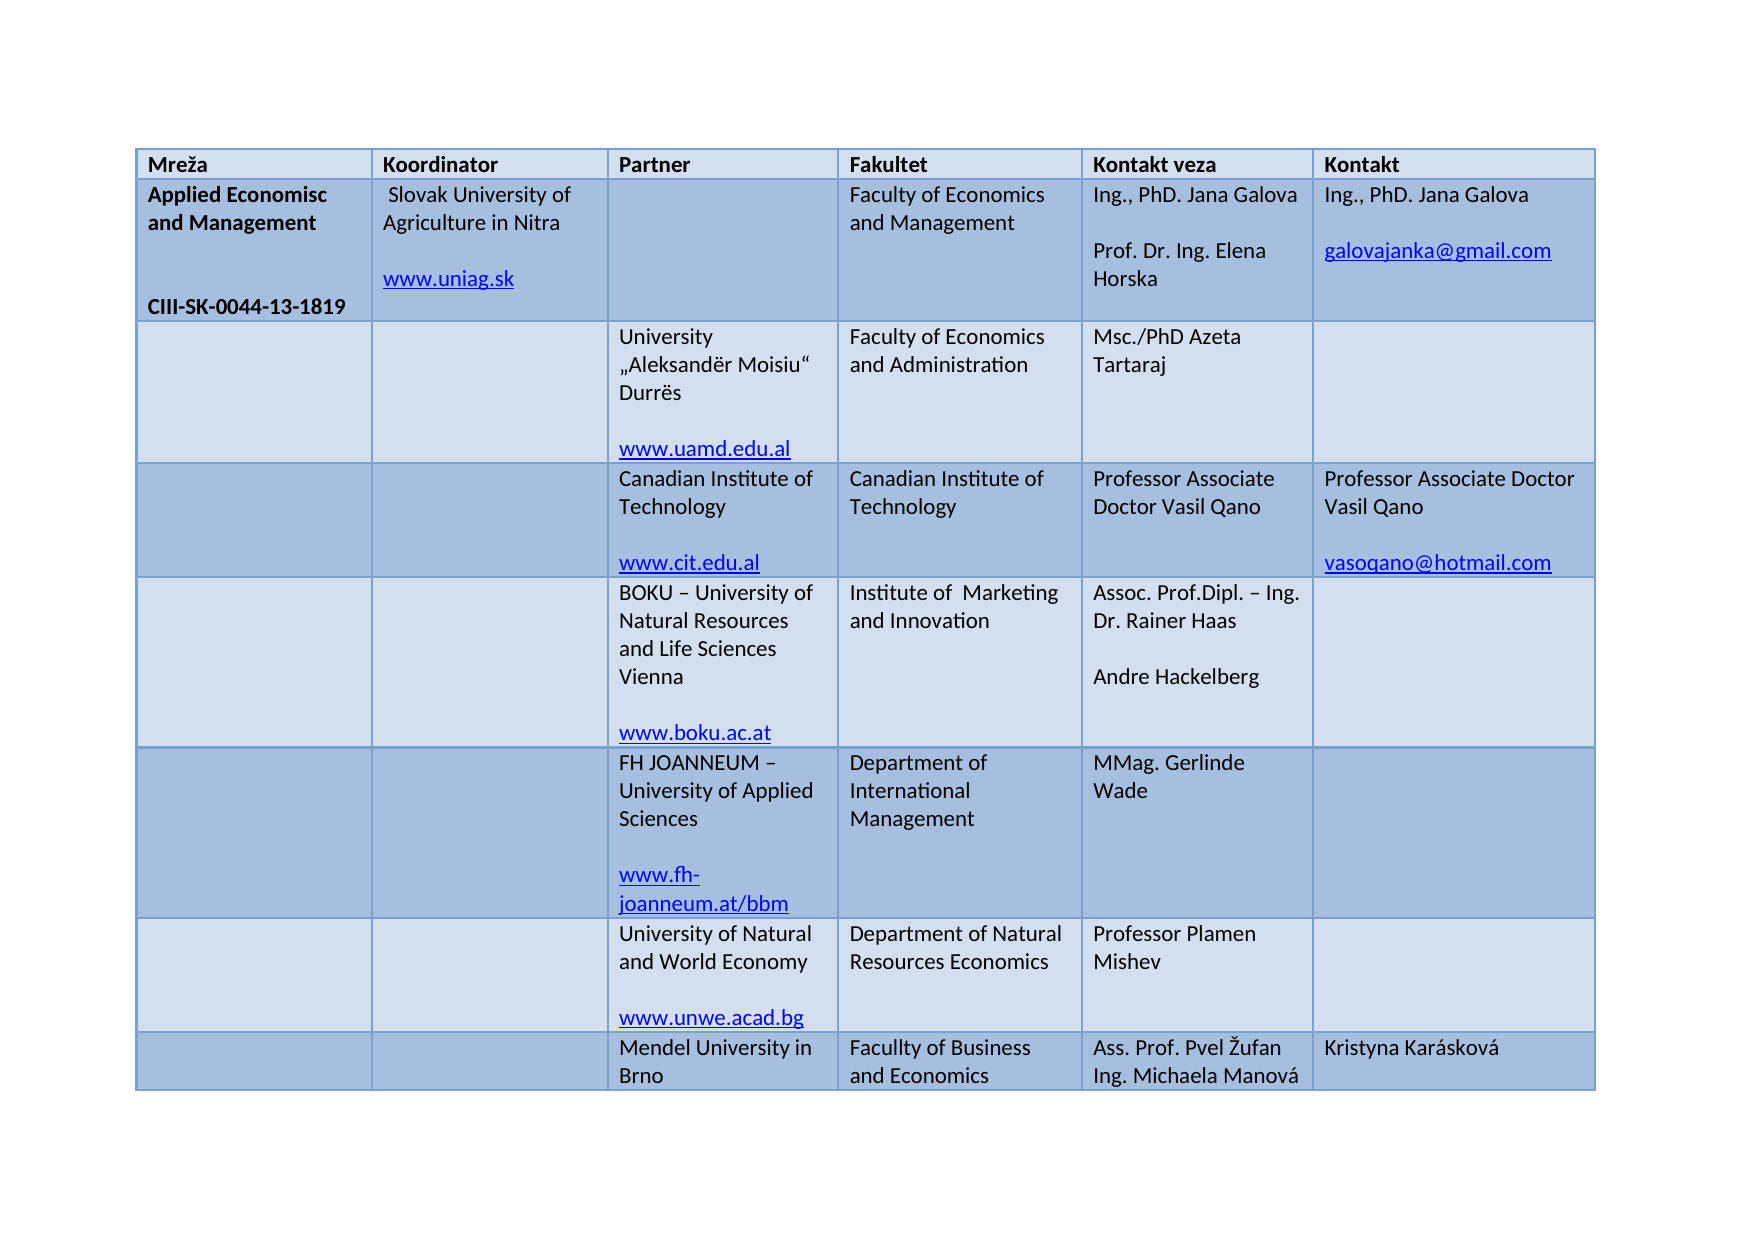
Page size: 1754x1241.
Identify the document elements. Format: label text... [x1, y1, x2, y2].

table_cell [373, 919, 607, 1031]
table_cell [1314, 322, 1594, 462]
table_cell MMag. Gerlinde Wade [1083, 749, 1312, 917]
table_cell Department of International Management [839, 749, 1081, 917]
table_cell [373, 749, 607, 917]
table_header Koordinator [373, 150, 607, 178]
table_cell [373, 1033, 607, 1089]
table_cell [1083, 1033, 1312, 1089]
table_cell Slovak University of Agriculture in Nitra www.uniag.sk [373, 180, 607, 320]
table_cell [1314, 919, 1594, 1031]
table_cell [138, 919, 371, 1031]
table_cell Professor Associate Doctor Vasil Qano vasoqano@hotmail.com [1314, 464, 1594, 576]
table_cell [1314, 578, 1594, 746]
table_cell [1314, 1033, 1594, 1089]
table_cell Canadian Institute of Technology www.cit.edu.al [609, 464, 837, 576]
table_cell University „Aleksandër Moisiu“ Durrës www.uamd.edu.al [609, 322, 837, 462]
table_cell Professor Associate Doctor Vasil Qano [1083, 464, 1312, 576]
table_header Kontakt veza [1083, 150, 1312, 178]
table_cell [839, 1033, 1081, 1089]
table_cell [138, 322, 371, 462]
table_cell [373, 322, 607, 462]
table_cell Assoc. Prof.Dipl. – Ing. Dr. Rainer Haas Andre Hackelberg [1083, 578, 1312, 746]
table_cell Applied Economisc and Management CIII-SK-0044-13-1819 [138, 180, 371, 320]
table_cell FH JOANNEUM – University of Applied Sciences www.fh-joanneum.at/bbm [609, 749, 837, 917]
table_cell Faculty of Economics and Administration [839, 322, 1081, 462]
table_cell Department of Natural Resources Economics [839, 919, 1081, 1031]
table_cell [138, 749, 371, 917]
table_cell [1314, 749, 1594, 917]
table_cell Professor Plamen Mishev [1083, 919, 1312, 1031]
table_cell [138, 464, 371, 576]
table_cell Institute of Marketing and Innovation [839, 578, 1081, 746]
table_cell Ing., PhD. Jana Galova galovajanka@gmail.com [1314, 180, 1594, 320]
table_cell [373, 578, 607, 746]
table_cell [609, 180, 837, 320]
table_cell Canadian Institute of Technology [839, 464, 1081, 576]
table_cell Faculty of Economics and Management [839, 180, 1081, 320]
table_cell [138, 578, 371, 746]
table_cell [373, 464, 607, 576]
table_cell [138, 1033, 371, 1089]
table_header Kontakt [1314, 150, 1594, 178]
table_cell BOKU – University of Natural Resources and Life Sciences Vienna www.boku.ac.at [609, 578, 837, 746]
table_header Partner [609, 150, 837, 178]
table_cell University of Natural and World Economy www.unwe.acad.bg [609, 919, 837, 1031]
table_cell Msc./PhD Azeta Tartaraj [1083, 322, 1312, 462]
table_header Mreža [138, 150, 371, 178]
table_cell Ing., PhD. Jana Galova Prof. Dr. Ing. Elena Horska [1083, 180, 1312, 320]
table_header Fakultet [839, 150, 1081, 178]
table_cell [609, 1033, 837, 1089]
